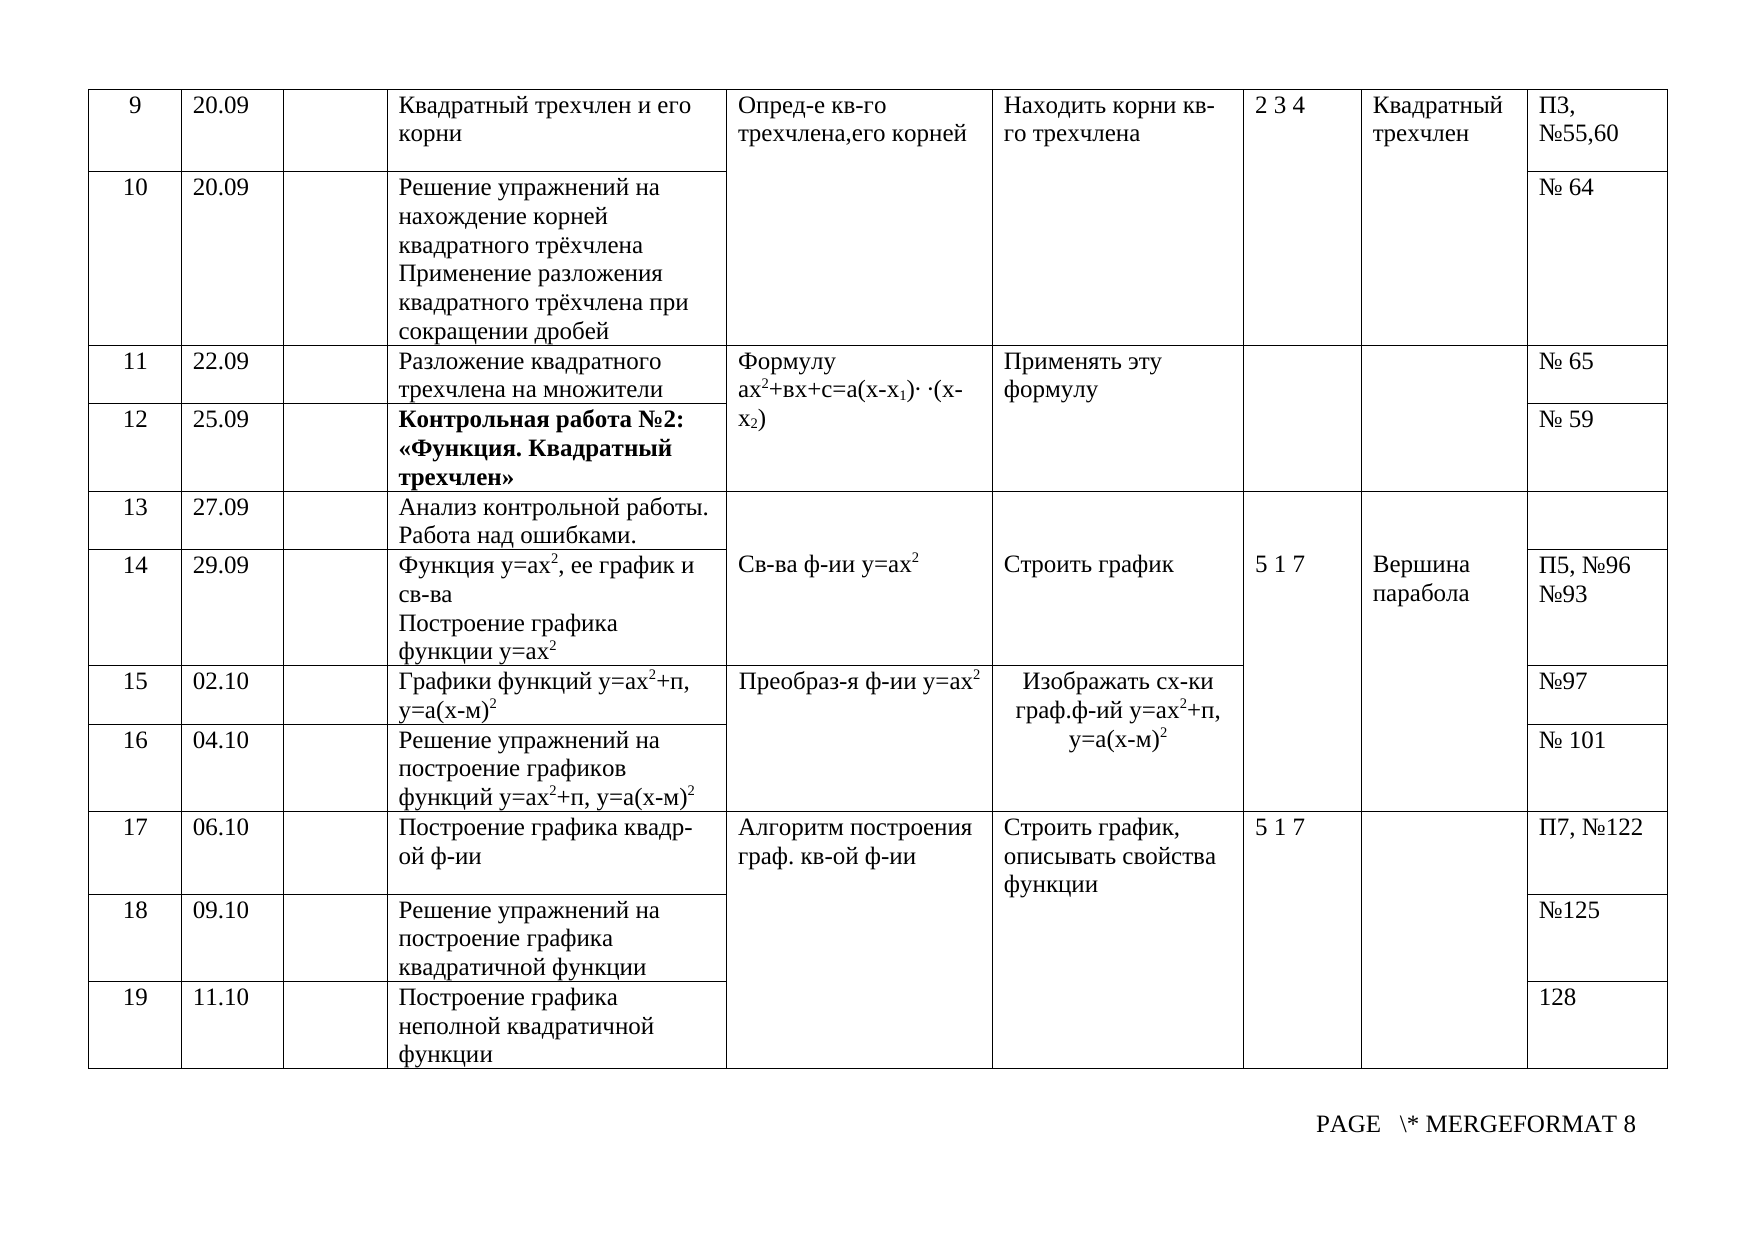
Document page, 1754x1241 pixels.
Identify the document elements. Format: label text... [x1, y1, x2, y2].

table_cell Решение упражнений на построение графика квадратичной функции [388, 895, 726, 981]
table_cell 17 [89, 812, 181, 894]
table_cell 10 [89, 172, 181, 345]
table_cell Разложение квадратного трехчлена на множители [388, 346, 726, 403]
table_cell 09.10 [182, 895, 283, 981]
table_cell 25.09 [182, 404, 283, 491]
table_cell [284, 172, 387, 345]
table_cell Вершина парабола [1362, 492, 1527, 811]
table_cell Строить график [993, 492, 1243, 665]
table_cell Решение упражнений на нахождение корней квадратного трёхчлена Применение разложения квадратного трёхчлена при сокращении дробей [388, 172, 726, 345]
table_cell [284, 550, 387, 665]
table_cell 20.09 [182, 90, 283, 171]
table_cell 9 [89, 90, 181, 171]
table_cell [284, 346, 387, 403]
table_cell 11 [89, 346, 181, 403]
table_cell 27.09 [182, 492, 283, 549]
table_cell №97 [1528, 666, 1667, 724]
table_cell Применять эту формулу [993, 346, 1243, 491]
table_cell № 65 [1528, 346, 1667, 403]
table_cell Графики функций у=ах2+п, у=а(х-м)2 [388, 666, 726, 724]
table_cell Квадратный трехчлен [1362, 90, 1527, 345]
table_cell Преобраз-я ф-ии у=ах2 [727, 666, 992, 811]
table_cell 13 [89, 492, 181, 549]
table_cell 11.10 [182, 982, 283, 1068]
table_cell Формулу ах2+вх+с=а(х-х1)∙ ∙(х-х2) [727, 346, 992, 491]
table_cell 5 1 7 [1244, 812, 1361, 1068]
table_cell 16 [89, 725, 181, 811]
table_cell Алгоритм построения граф. кв-ой ф-ии [727, 812, 992, 1068]
table_cell Функция у=ах2, ее график и св-ва Построение графика функции у=ах2 [388, 550, 726, 665]
table_cell 12 [89, 404, 181, 491]
table_cell П7, №122 [1528, 812, 1667, 894]
table_cell 06.10 [182, 812, 283, 894]
table_cell 15 [89, 666, 181, 724]
table_cell [1528, 492, 1667, 549]
table_cell Построение графика неполной квадратичной функции [388, 982, 726, 1068]
table_cell № 59 [1528, 404, 1667, 491]
table_cell Контрольная работа №2: «Функция. Квадратный трехчлен» [388, 404, 726, 491]
table_cell № 101 [1528, 725, 1667, 811]
table_cell [1362, 346, 1527, 491]
table_cell 04.10 [182, 725, 283, 811]
table_cell [284, 812, 387, 894]
table_cell 02.10 [182, 666, 283, 724]
table_cell 128 [1528, 982, 1667, 1068]
table_cell Строить график, описывать свойства функции [993, 812, 1243, 1068]
table_cell П5, №96 №93 [1528, 550, 1667, 665]
table_cell № 64 [1528, 172, 1667, 345]
table_cell [284, 492, 387, 549]
table_cell Изображать сх-ки граф.ф-ий у=ах2+п, у=а(х-м)2 [993, 666, 1243, 811]
table_cell Построение графика квадр-ой ф-ии [388, 812, 726, 894]
table_cell Решение упражнений на построение графиков функций у=ах2+п, у=а(х-м)2 [388, 725, 726, 811]
table_cell [284, 982, 387, 1068]
table_cell П3, №55,60 [1528, 90, 1667, 171]
table_cell Находить корни кв-го трехчлена [993, 90, 1243, 345]
table_cell [284, 404, 387, 491]
table_cell 18 [89, 895, 181, 981]
table_cell Св-ва ф-ии у=ах2 [727, 492, 992, 665]
table_cell [1244, 346, 1361, 491]
table_cell №125 [1528, 895, 1667, 981]
table_cell 2 3 4 [1244, 90, 1361, 345]
table_cell 22.09 [182, 346, 283, 403]
table_cell 5 1 7 [1244, 492, 1361, 811]
table_cell [1362, 812, 1527, 1068]
table_cell 14 [89, 550, 181, 665]
table_cell [284, 90, 387, 171]
table_cell [284, 895, 387, 981]
table_cell 29.09 [182, 550, 283, 665]
table_cell Опред-е кв-го трехчлена,его корней [727, 90, 992, 345]
table_cell 20.09 [182, 172, 283, 345]
table_cell Квадратный трехчлен и его корни [388, 90, 726, 171]
table_cell [284, 725, 387, 811]
table_cell [284, 666, 387, 724]
table_cell Анализ контрольной работы. Работа над ошибками. [388, 492, 726, 549]
table_cell 19 [89, 982, 181, 1068]
